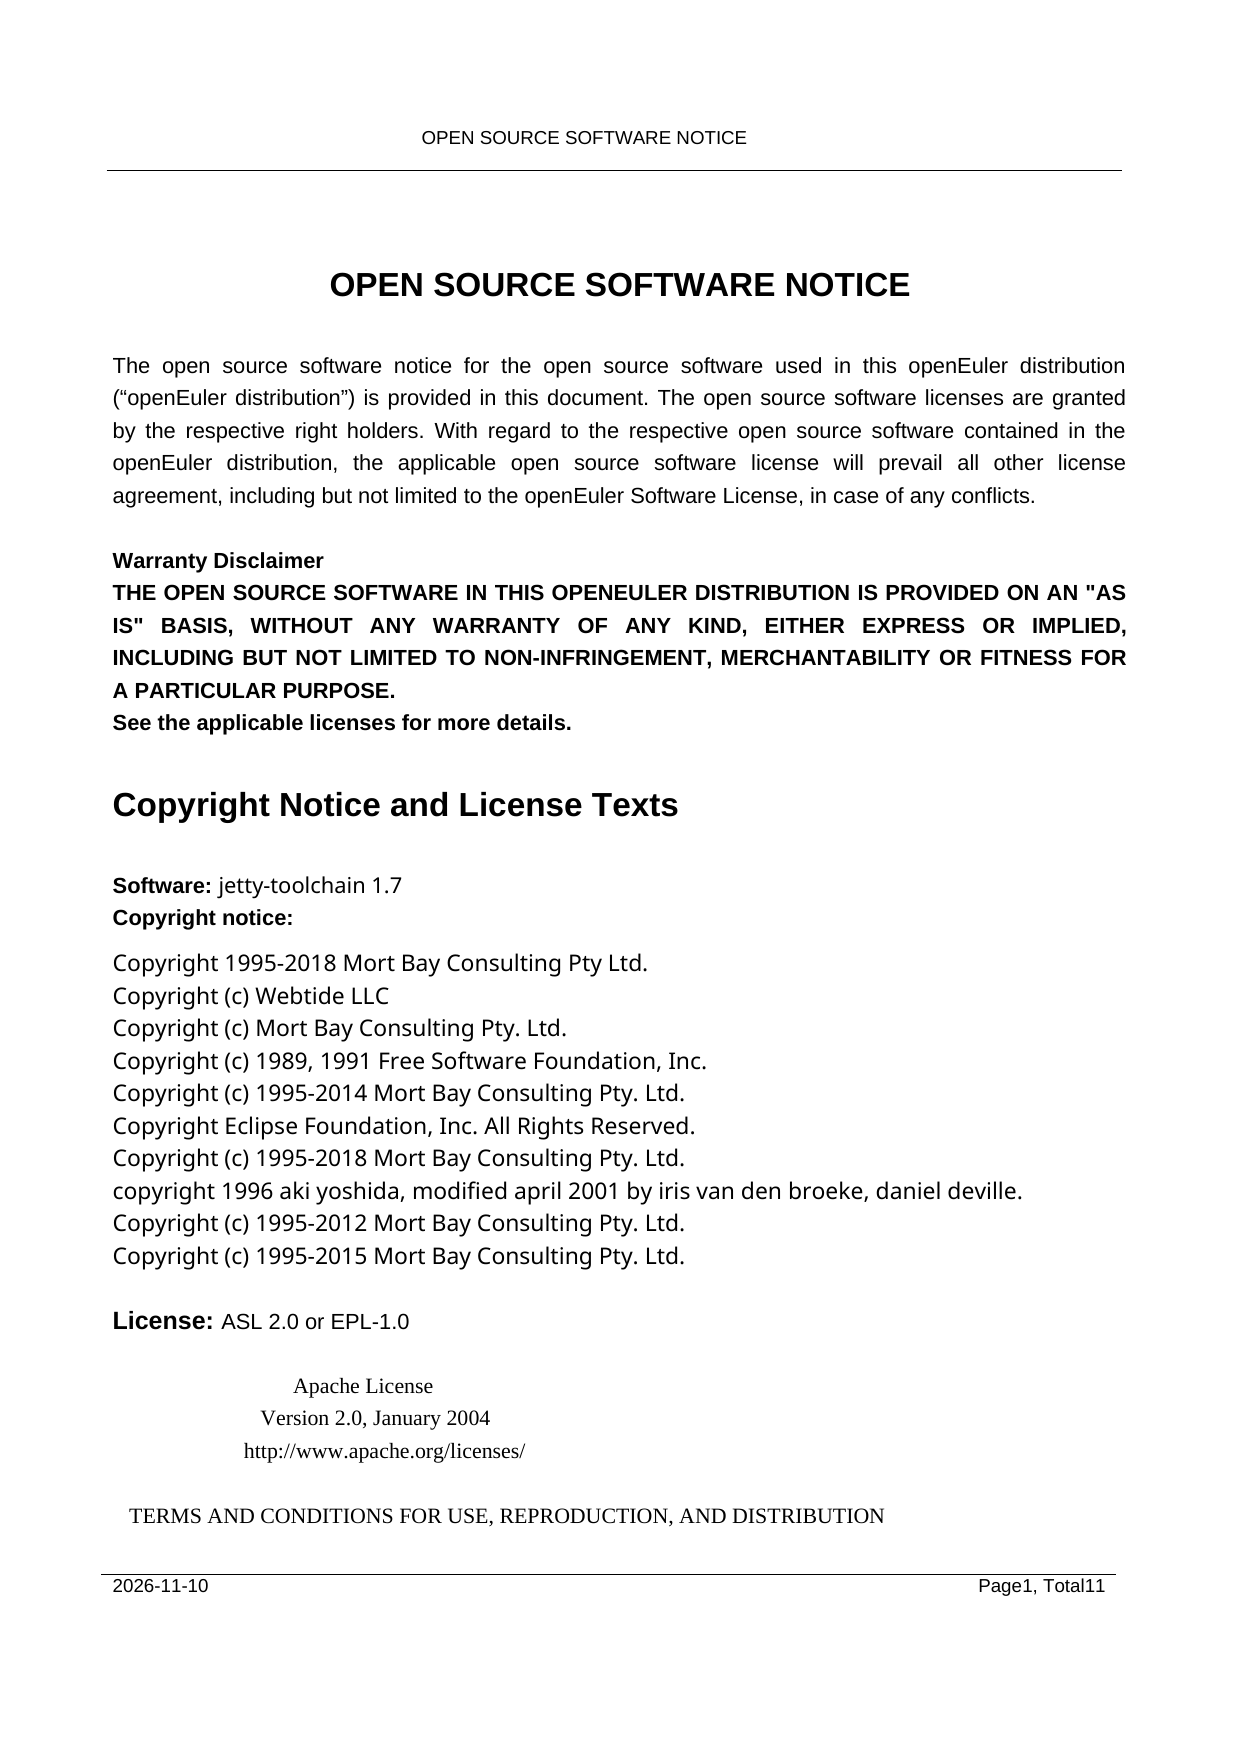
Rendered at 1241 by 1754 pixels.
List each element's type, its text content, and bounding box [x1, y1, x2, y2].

text Copyright 1995-2018 Mort Bay Consulting Pty Ltd. Copyright (c) Webtide LLC Copyright (c) Mort Bay Consulting Pty. Ltd. Copyright (c) 1989, 1991 Free Software Foundation, Inc. Copyright (c) 1995-2014 Mort Bay Consulting Pty. Ltd. Copyright Eclipse Foundation, Inc. All Rights Reserved. Copyright (c) 1995-2018 Mort Bay Consulting Pty. Ltd. copyright 1996 aki yoshida, modified april 2001 by iris van den broeke, daniel deville. Copyright (c) 1995-2012 Mort Bay Consulting Pty. Ltd. Copyright (c) 1995-2015 Mort Bay Consulting Pty. Ltd. [112, 947, 1128, 1304]
text THE OPEN SOURCE SOFTWARE IN THIS OPENEULER DISTRIBUTION IS PROVIDED ON AN "AS IS" BASIS, WITHOUT ANY WARRANTY OF ANY KIND, EITHER EXPRESS OR IMPLIED, INCLUDING BUT NOT LIMITED TO NON-INFRINGEMENT, MERCHANTABILITY OR FITNESS FOR A PARTICULAR PURPOSE. See the applicable licenses for more details. [112, 576, 1128, 739]
text OPEN SOURCE SOFTWARE NOTICE [112, 251, 1128, 316]
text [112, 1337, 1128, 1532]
title Software: jetty-toolchain 1.7 [112, 869, 1128, 901]
text The open source software notice for the open source software used in this openEuler distribution (“openEuler distribution”) is provided in this document. The open source software licenses are granted by the respective right holders. With regard to the respective open source software contained in the openEuler distribution, the applicable open source software license will prevail all other license agreement, including but not limited to the openEuler Software License, in case of any conflicts. [112, 349, 1128, 511]
text License: ASL 2.0 or EPL-1.0 [112, 1304, 1128, 1337]
text Warranty Disclaimer [112, 544, 1128, 576]
text Copyright Notice and License Texts [112, 771, 1128, 836]
text Copyright notice: [112, 901, 1128, 934]
